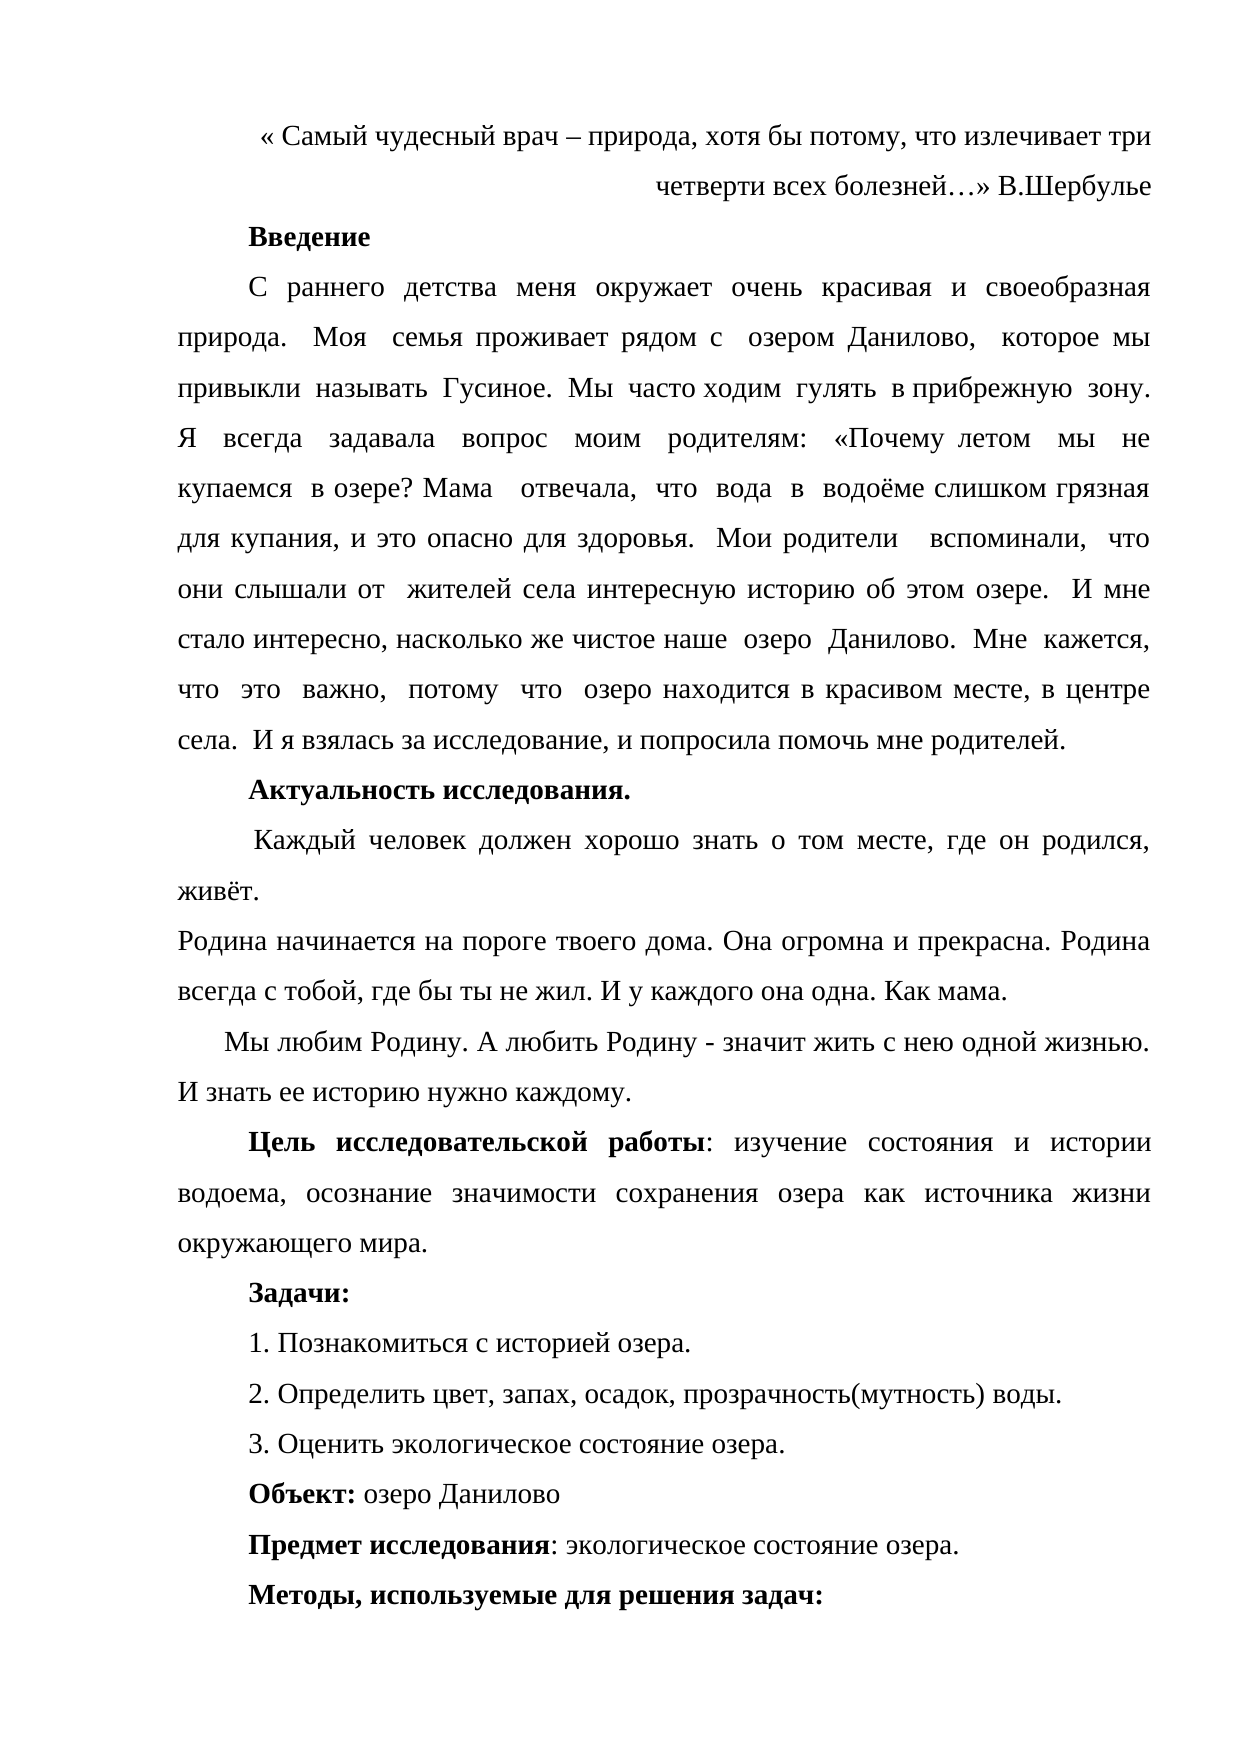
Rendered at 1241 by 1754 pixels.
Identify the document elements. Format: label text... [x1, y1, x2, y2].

text Предмет исследования: экологическое состояние озера. [177, 1527, 1152, 1560]
text С раннего детства меня окружает очень красивая и своеобразная природа. Моя семья проживает рядом с озером Данилово, которое мы привыкли называть Гусиное. Мы часто ходим гулять в прибрежную зону. Я всегда задавала вопрос моим родителям: «Почему летом мы не купаемся в озере? Мама отвечала, что вода в водоёме слишком грязная для купания, и это опасно для здоровья. Мои родители вспоминали, что они слышали от жителей села интересную историю об этом озере. И мне стало интересно, насколько же чистое наше озеро Данилово. Мне кажется, что это важно, потому что озеро находится в красивом месте, в центре села. И я взялась за исследование, и попросила помочь мне родителей. [177, 269, 1152, 755]
text 2. Определить цвет, запах, осадок, прозрачность(мутность) воды. [177, 1376, 1152, 1409]
text « Самый чудесный врач – природа, хотя бы потому, что излечивает три четверти всех болезней…» В.Шербулье [177, 118, 1152, 202]
text 1. Познакомиться с историей озера. [177, 1326, 1152, 1359]
text Актуальность исследования. [177, 772, 1152, 806]
text Каждый человек должен хорошо знать о том месте, где он родился, живёт. [177, 822, 1152, 906]
text Объект: озеро Данилово [177, 1477, 1152, 1510]
text Цель исследовательской работы: изучение состояния и истории водоема, осознание значимости сохранения озера как источника жизни окружающего мира. [177, 1124, 1152, 1258]
text Родина начинается на пороге твоего дома. Она огромна и прекрасна. Родина всегда с тобой, где бы ты не жил. И у каждого она одна. Как мама. [177, 923, 1152, 1007]
text Введение [177, 219, 1152, 252]
text Задачи: [177, 1275, 1152, 1309]
text Мы любим Родину. А любить Родину - значит жить с нею одной жизнью. И знать ее историю нужно каждому. [177, 1024, 1152, 1108]
text Методы, используемые для решения задач: [177, 1577, 1152, 1611]
text 3. Оценить экологическое состояние озера. [177, 1426, 1152, 1460]
